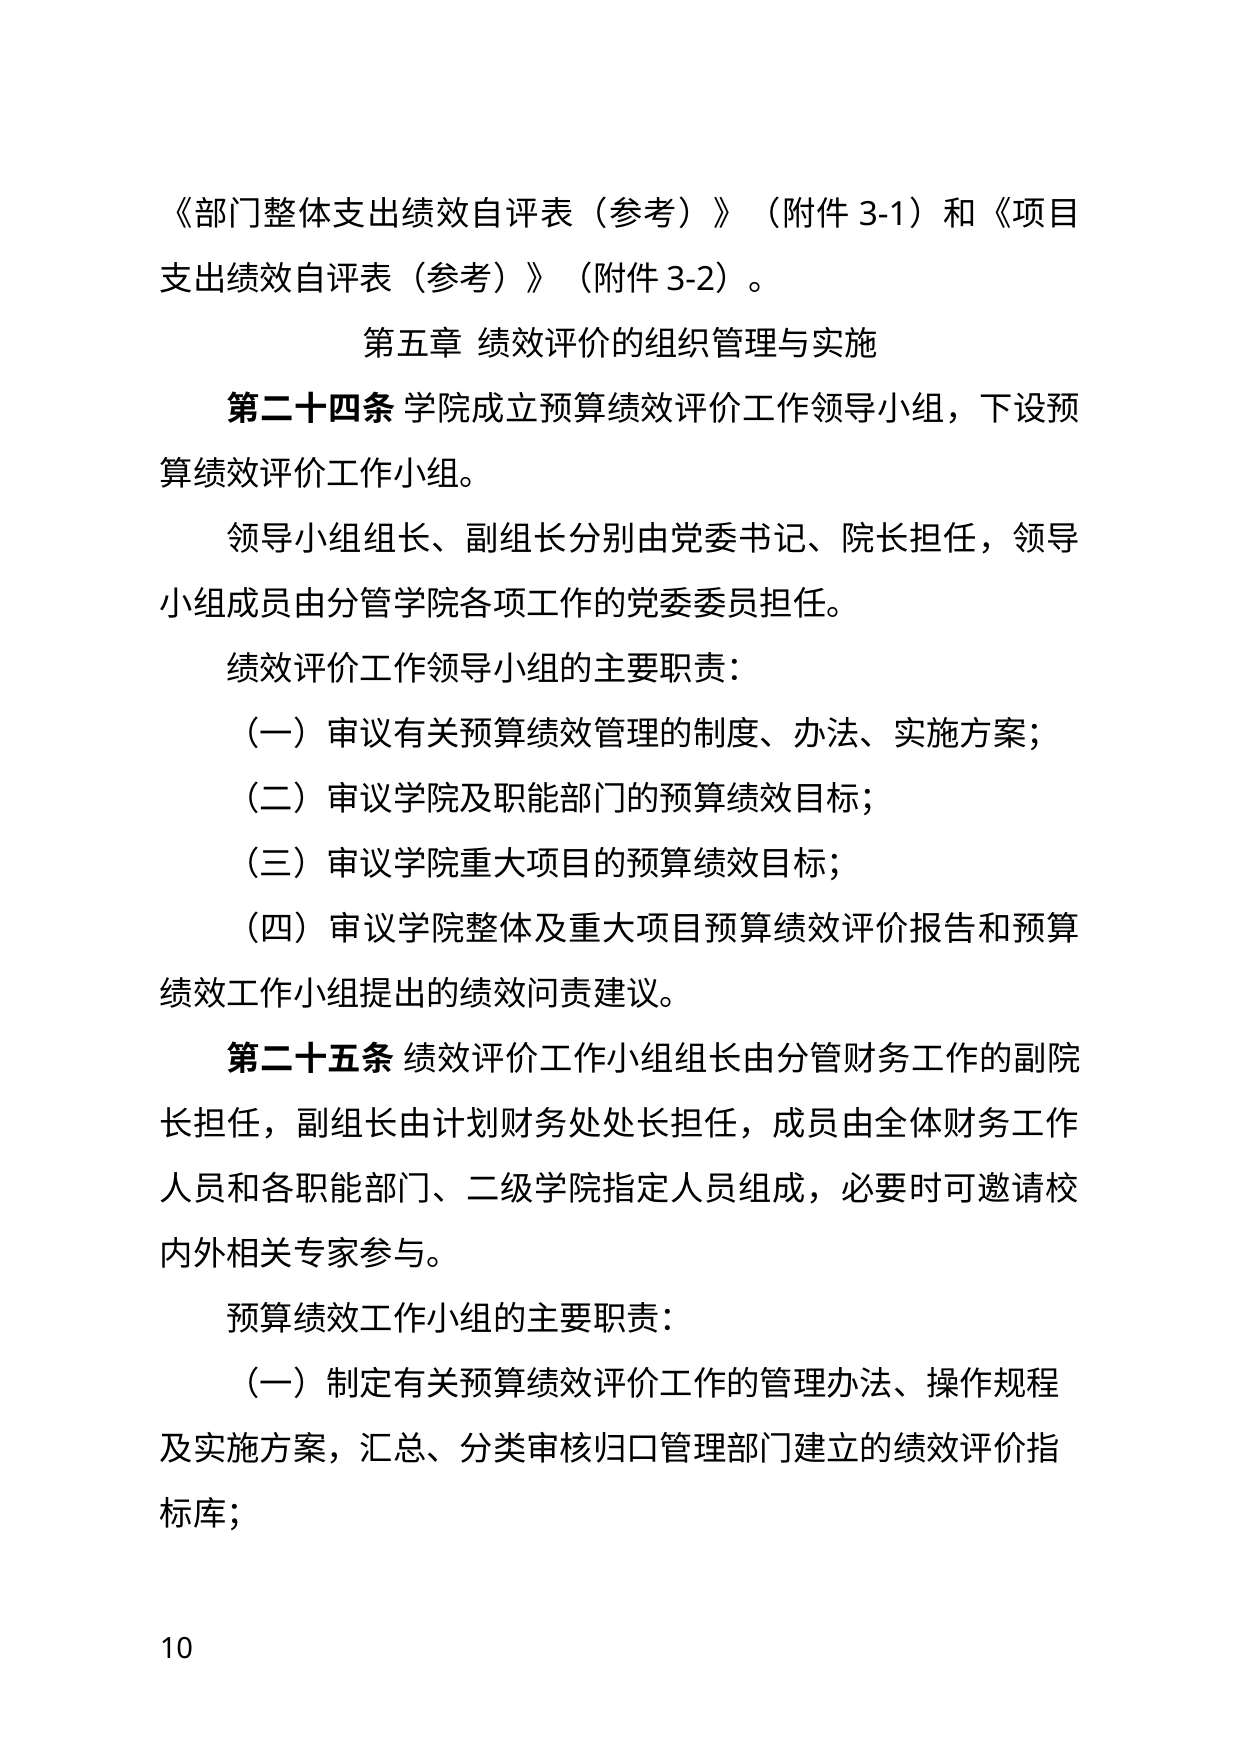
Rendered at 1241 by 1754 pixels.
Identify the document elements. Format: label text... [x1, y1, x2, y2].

text 第五章 绩效评价的组织管理与实施 [159, 308, 1081, 373]
list 第二十五条 绩效评价工作小组组长由分管财务工作的副院长担任，副组长由计划财务处处长担任，成员由全体财务工作人员和各职能部门、二级学院指定人员组成，必要时可邀请校内外相关专家参与。 [159, 1023, 1081, 1283]
text （二）审议学院及职能部门的预算绩效目标； [159, 763, 1081, 828]
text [159, 178, 1081, 308]
list 预算绩效工作小组的主要职责： [159, 1283, 1081, 1348]
list 审议有关预算绩效管理的制度、办法、实施方案； [159, 698, 1081, 763]
text 第二十四条 学院成立预算绩效评价工作领导小组，下设预算绩效评价工作小组。 [159, 373, 1081, 503]
text （一）制定有关预算绩效评价工作的管理办法、操作规程及实施方案，汇总、分类审核归口管理部门建立的绩效评价指标库； [159, 1348, 1081, 1543]
text 领导小组组长、副组长分别由党委书记、院长担任，领导小组成员由分管学院各项工作的党委委员担任。 [159, 503, 1081, 633]
list （三）审议学院重大项目的预算绩效目标； [159, 828, 1081, 893]
list （四）审议学院整体及重大项目预算绩效评价报告和预算绩效工作小组提出的绩效问责建议。 [159, 893, 1081, 1023]
text 绩效评价工作领导小组的主要职责： [159, 633, 1081, 698]
